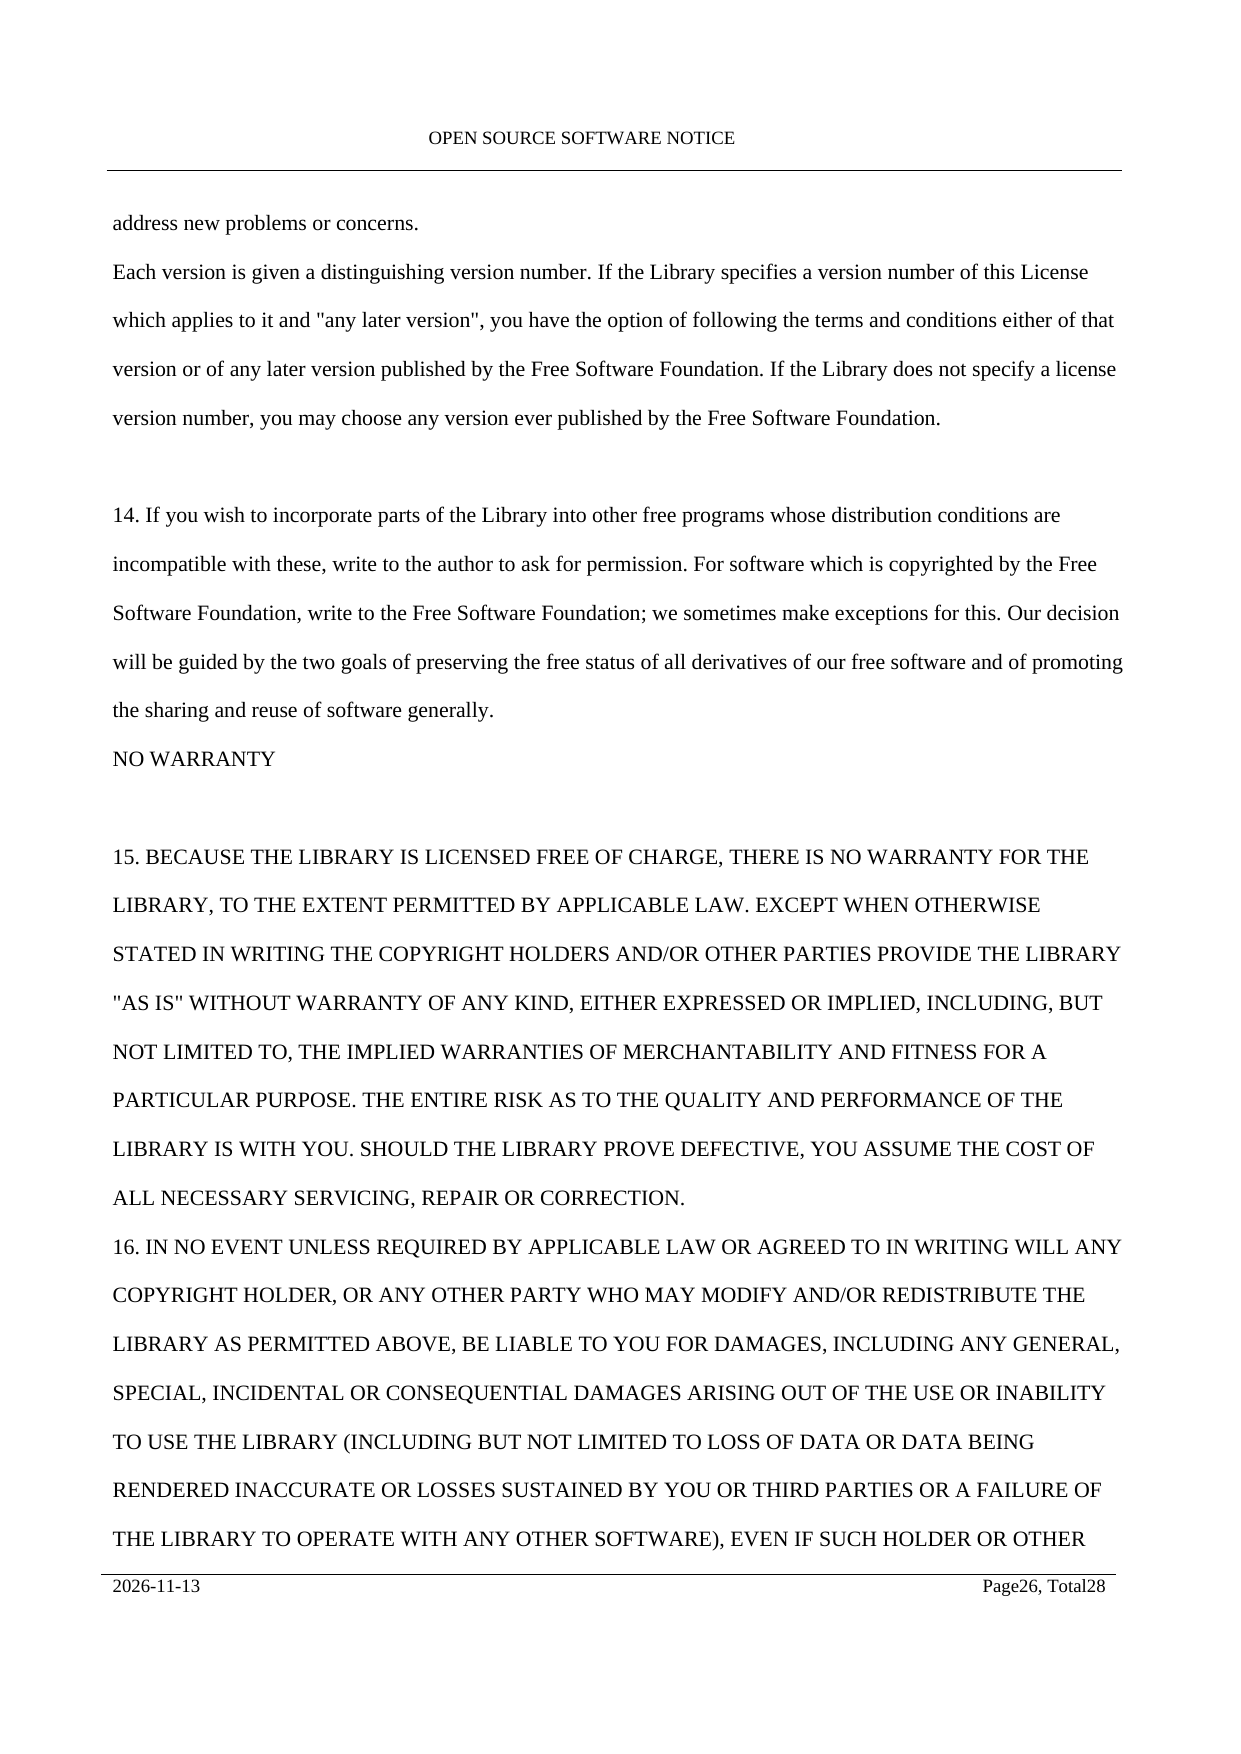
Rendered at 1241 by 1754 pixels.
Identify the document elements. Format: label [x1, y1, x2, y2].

text [112, 206, 1128, 1555]
